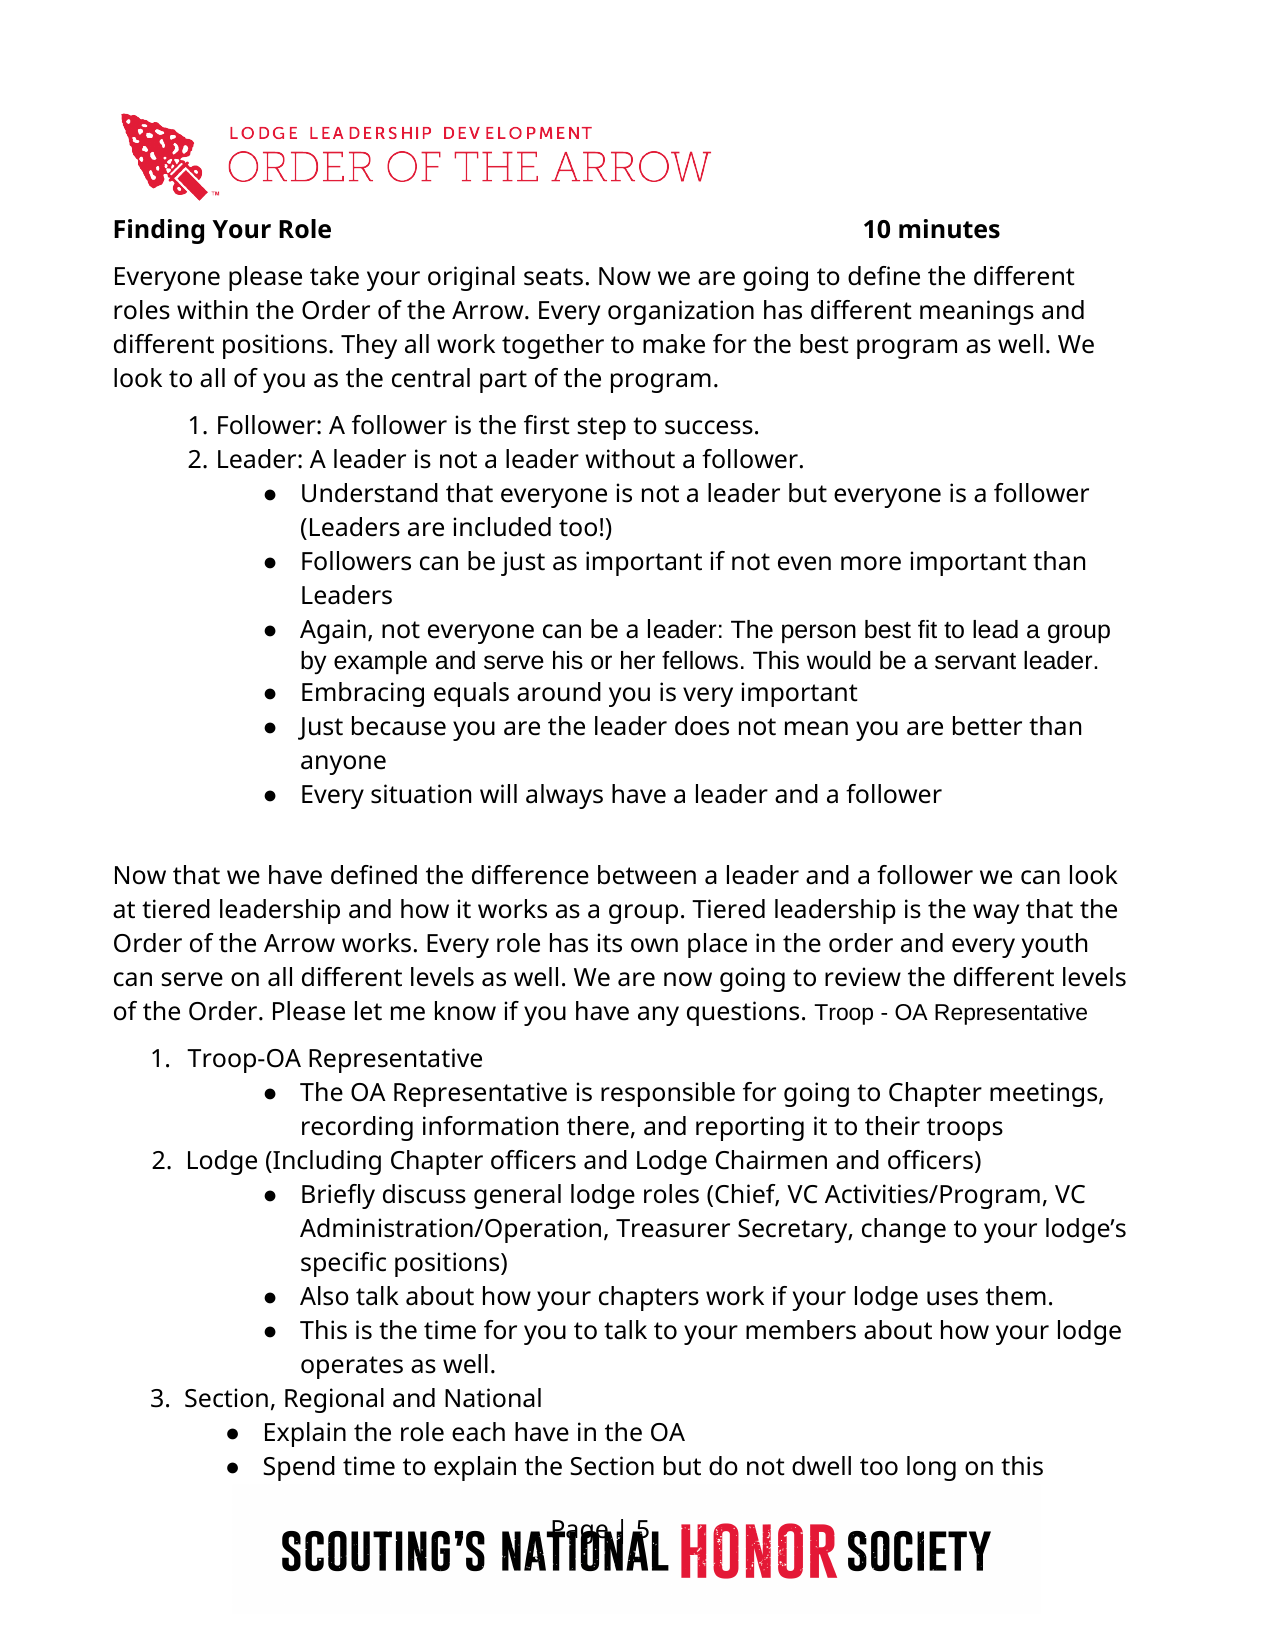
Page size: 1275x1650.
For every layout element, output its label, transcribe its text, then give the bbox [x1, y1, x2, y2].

list Followers can be just as important if not even more important than Leaders [262, 544, 1134, 612]
text Finding Your Role 10 minutes [112, 212, 1134, 246]
list Follower: A follower is the first step to success. [187, 407, 1134, 442]
text 3. Section, Regional and National [150, 1381, 1134, 1415]
list Troop-OA Representative [150, 1040, 1134, 1074]
list This is the time for you to talk to your members about how your lodge operates as well. [262, 1313, 1134, 1381]
list Understand that everyone is not a leader but everyone is a follower (Leaders are included too!) [262, 476, 1134, 544]
list Spend time to explain the Section but do not dwell too long on this [225, 1449, 1134, 1483]
list Explain the role each have in the OA [225, 1415, 1134, 1449]
text Everyone please take your original seats. Now we are going to define the different roles within the Order of the Arrow. Every organization has different meanings and different positions. They all work together to make for the best program as well. We look to all of you as the central part of the program. [112, 259, 1134, 395]
list Also talk about how your chapters work if your lodge uses them. [262, 1279, 1134, 1313]
picture [112, 108, 715, 208]
list The OA Representative is responsible for going to Chapter meetings, recording information there, and reporting it to their troops [262, 1074, 1134, 1142]
list Embracing equals around you is very important [262, 675, 1134, 709]
list Just because you are the leader does not mean you are better than anyone [262, 709, 1134, 777]
text Now that we have defined the difference between a leader and a follower we can look at tiered leadership and how it works as a group. Tiered leadership is the way that the Order of the Arrow works. Every role has its own place in the order and every youth can serve on all different levels as well. We are now going to review the different levels of the Order. Please let me know if you have any questions. Troop - OA Representative [112, 857, 1134, 1028]
list Leader: A leader is not a leader without a follower. [187, 442, 1134, 476]
list Every situation will always have a leader and a follower [262, 777, 1134, 811]
picture [232, 1484, 1041, 1614]
list Briefly discuss general lodge roles (Chief, VC Activities/Program, VC Administration/Operation, Treasurer Secretary, change to your lodge’s specific positions) [262, 1177, 1134, 1279]
list Again, not everyone can be a leader: The person best fit to lead a group by example and serve his or her fellows. This would be a servant leader. [262, 612, 1134, 675]
text 2. Lodge (Including Chapter officers and Lodge Chairmen and officers) [112, 1142, 1134, 1177]
